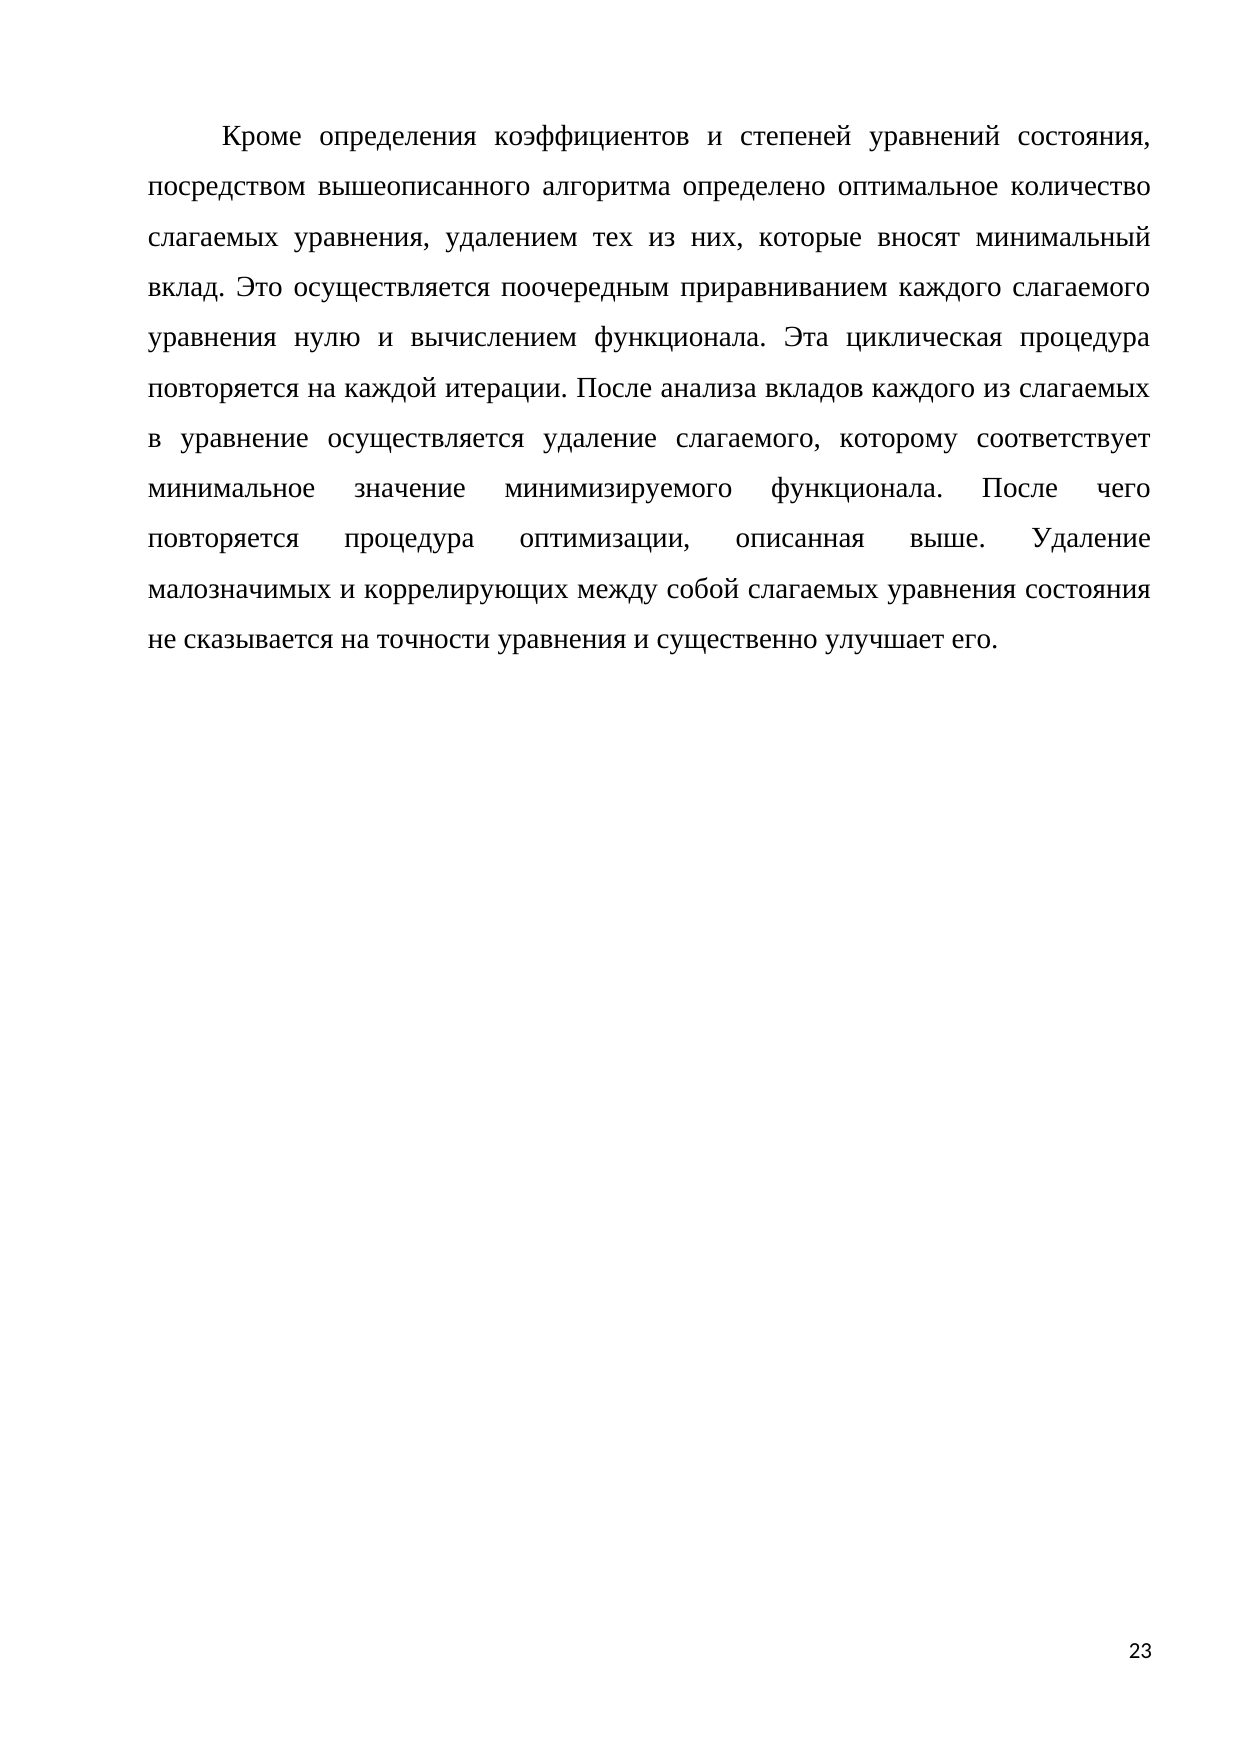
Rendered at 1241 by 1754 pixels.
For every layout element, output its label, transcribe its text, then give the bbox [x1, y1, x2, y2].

text Кроме определения коэффициентов и степеней уравнений состояния, посредством вышеописанного алгоритма определено оптимальное количество слагаемых уравнения, удалением тех из них, которые вносят минимальный вклад. Это осуществляется поочередным приравниванием каждого слагаемого уравнения нулю и вычислением функционала. Эта циклическая процедура повторяется на каждой итерации. После анализа вкладов каждого из слагаемых в уравнение осуществляется удаление слагаемого, которому соответствует минимальное значение минимизируемого функционала. После чего повторяется процедура оптимизации, описанная выше. Удаление малозначимых и коррелирующих между собой слагаемых уравнения состояния не сказывается на точности уравнения и существенно улучшает его. [148, 118, 1152, 655]
